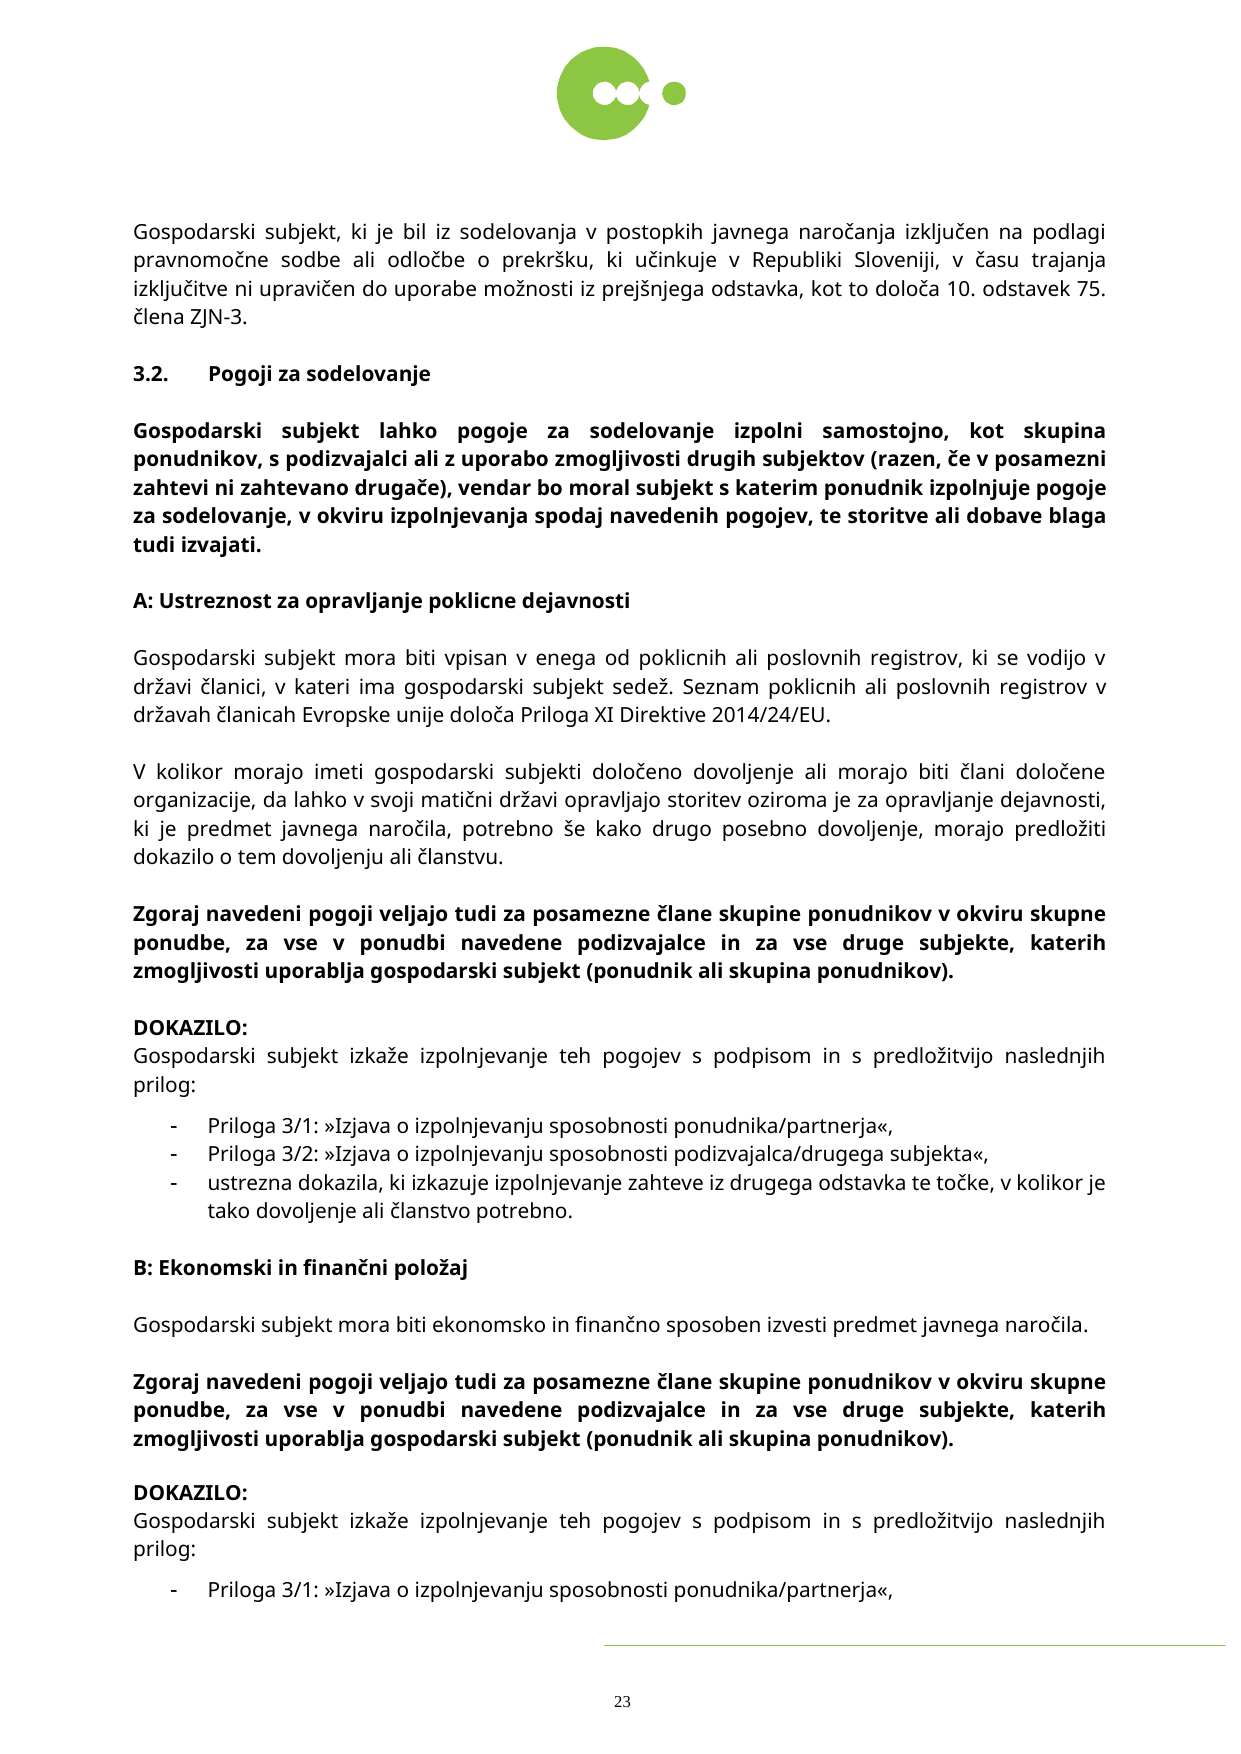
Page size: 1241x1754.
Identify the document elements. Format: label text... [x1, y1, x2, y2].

list Priloga 3/1: »Izjava o izpolnjevanju sposobnosti ponudnika/partnerja«, [170, 1576, 1107, 1604]
text Gospodarski subjekt, ki je bil iz sodelovanja v postopkih javnega naročanja izključen na podlagi pravnomočne sodbe ali odločbe o prekršku, ki učinkuje v Republiki Sloveniji, v času trajanja izključitve ni upravičen do uporabe možnosti iz prejšnjega odstavka, kot to določa 10. odstavek 75. člena ZJN-3. [133, 217, 1107, 331]
text Gospodarski subjekt mora biti vpisan v enega od poklicnih ali poslovnih registrov, ki se vodijo v državi članici, v kateri ima gospodarski subjekt sedež. Seznam poklicnih ali poslovnih registrov v državah članicah Evropske unije določa Priloga XI Direktive 2014/24/EU. [133, 643, 1107, 729]
text DOKAZILO: [133, 1478, 1107, 1506]
text Gospodarski subjekt izkaže izpolnjevanje teh pogojev s podpisom in s predložitvijo naslednjih prilog: [133, 1506, 1107, 1563]
text Gospodarski subjekt izkaže izpolnjevanje teh pogojev s podpisom in s predložitvijo naslednjih prilog: [133, 1042, 1107, 1098]
text B: Ekonomski in finančni položaj [133, 1253, 1107, 1282]
text DOKAZILO: [133, 1013, 1107, 1042]
text Gospodarski subjekt lahko pogoje za sodelovanje izpolni samostojno, kot skupina ponudnikov, s podizvajalci ali z uporabo zmogljivosti drugih subjektov (razen, če v posamezni zahtevi ni zahtevano drugače), vendar bo moral subjekt s katerim ponudnik izpolnjuje pogoje za sodelovanje, v okviru izpolnjevanja spodaj navedenih pogojev, te storitve ali dobave blaga tudi izvajati. [133, 416, 1107, 558]
list ustrezna dokazila, ki izkazuje izpolnjevanje zahteve iz drugega odstavka te točke, v kolikor je tako dovoljenje ali članstvo potrebno. [170, 1168, 1107, 1225]
list Priloga 3/1: »Izjava o izpolnjevanju sposobnosti ponudnika/partnerja«, [170, 1111, 1107, 1139]
list Pogoji za sodelovanje [133, 359, 1107, 387]
text V kolikor morajo imeti gospodarski subjekti določeno dovoljenje ali morajo biti člani določene organizacije, da lahko v svoji matični državi opravljajo storitev oziroma je za opravljanje dejavnosti, ki je predmet javnega naročila, potrebno še kako drugo posebno dovoljenje, morajo predložiti dokazilo o tem dovoljenju ali članstvu. [133, 757, 1107, 871]
text Zgoraj navedeni pogoji veljajo tudi za posamezne člane skupine ponudnikov v okviru skupne ponudbe, za vse v ponudbi navedene podizvajalce in za vse druge subjekte, katerih zmogljivosti uporablja gospodarski subjekt (ponudnik ali skupina ponudnikov). [133, 1367, 1107, 1452]
text A: Ustreznost za opravljanje poklicne dejavnosti [133, 587, 1107, 615]
list Priloga 3/2: »Izjava o izpolnjevanju sposobnosti podizvajalca/drugega subjekta«, [170, 1139, 1107, 1168]
text Zgoraj navedeni pogoji veljajo tudi za posamezne člane skupine ponudnikov v okviru skupne ponudbe, za vse v ponudbi navedene podizvajalce in za vse druge subjekte, katerih zmogljivosti uporablja gospodarski subjekt (ponudnik ali skupina ponudnikov). [133, 899, 1107, 985]
text Gospodarski subjekt mora biti ekonomsko in finančno sposoben izvesti predmet javnega naročila. [133, 1310, 1107, 1338]
